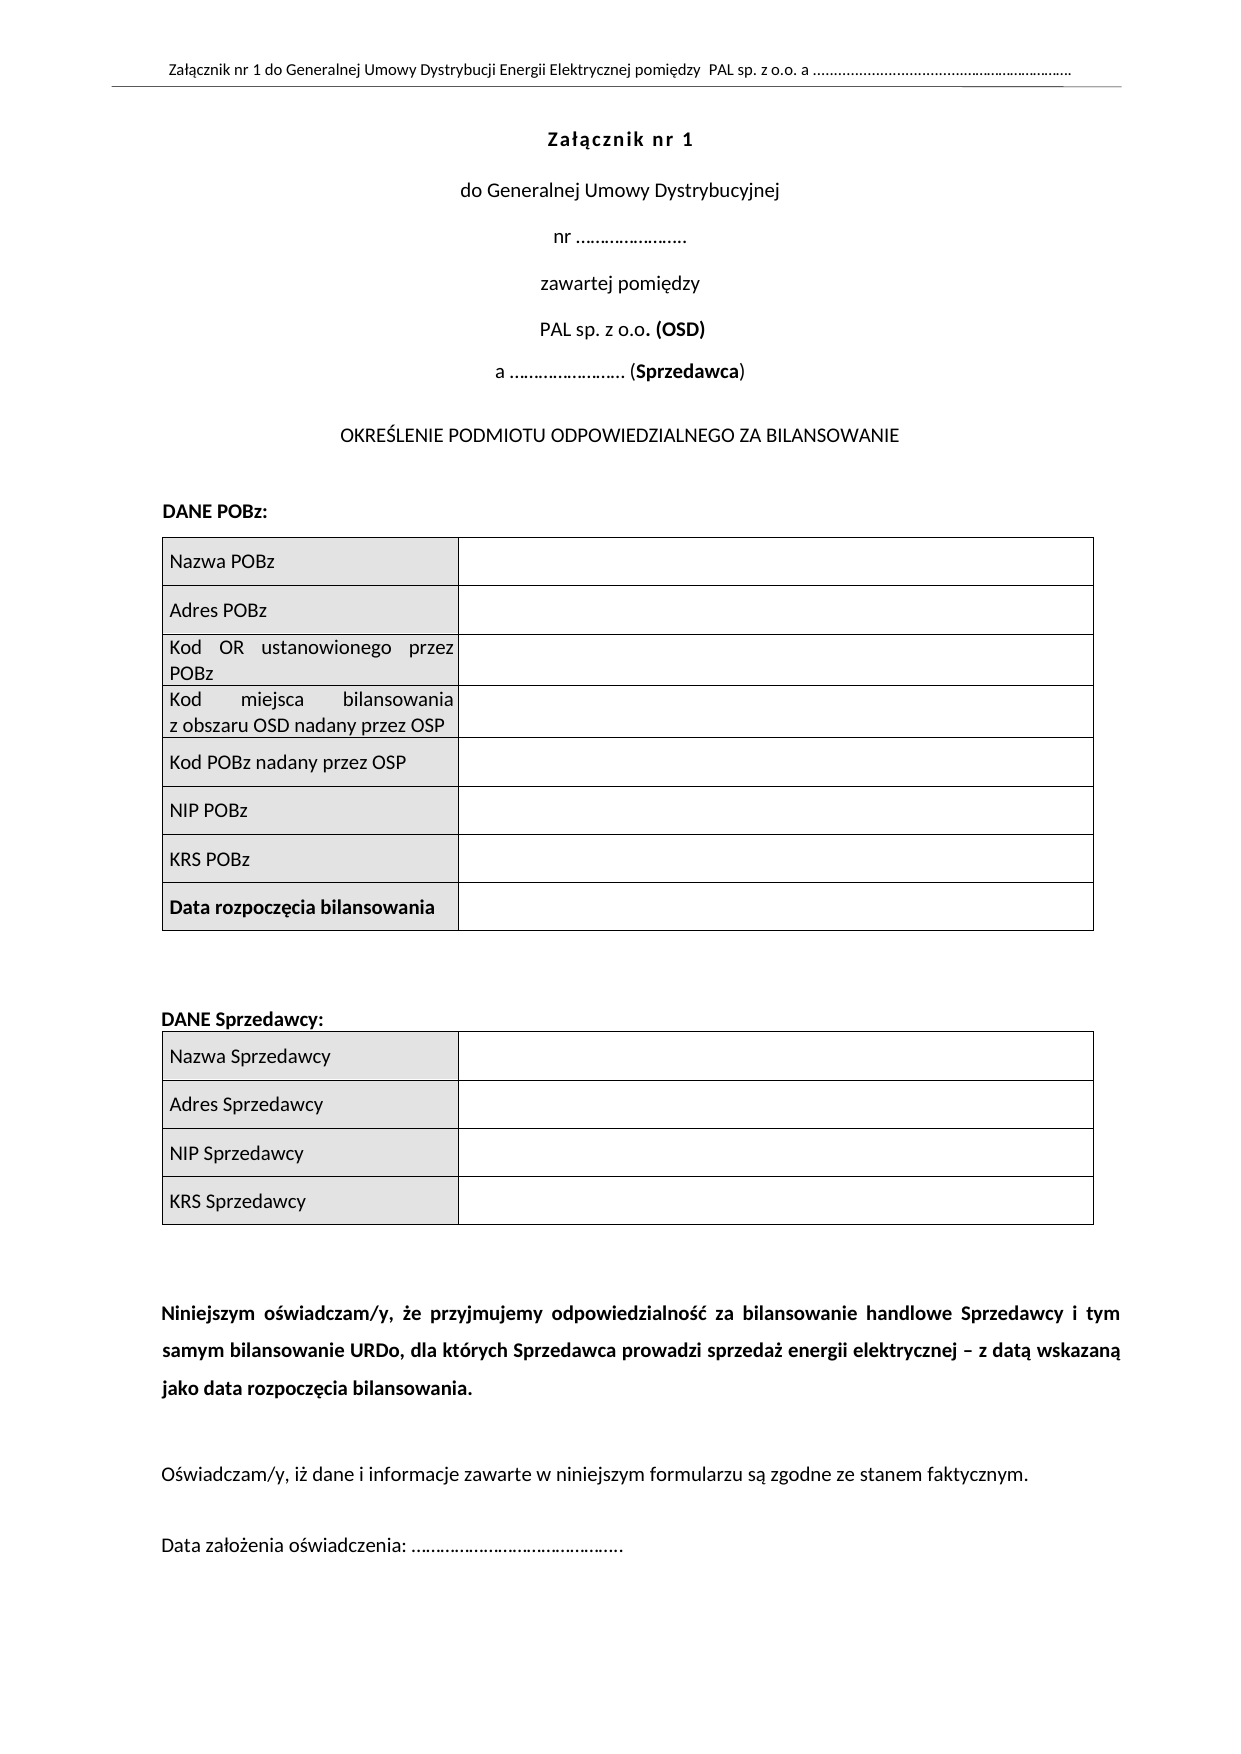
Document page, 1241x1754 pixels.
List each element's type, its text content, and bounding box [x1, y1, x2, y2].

table_header Nazwa POBz [163, 538, 458, 585]
table_cell Data rozpoczęcia bilansowania [163, 883, 458, 930]
table_cell [459, 1129, 1093, 1176]
table_cell KRS POBz [163, 835, 458, 882]
table_cell [459, 835, 1093, 882]
table_cell [459, 787, 1093, 834]
table_cell KRS Sprzedawcy [163, 1177, 458, 1224]
table_cell [459, 635, 1093, 685]
table_cell [459, 586, 1093, 633]
table_cell NIP Sprzedawcy [163, 1129, 458, 1176]
table_cell [459, 686, 1093, 737]
text Oświadczam/y, iż dane i informacje zawarte w niniejszym formularzu są zgodne ze stanem faktycznym. [161, 1461, 1122, 1487]
text a …………………… (Sprzedawca) [118, 359, 1122, 384]
text OKREŚLENIE PODMIOTU ODPOWIEDZIALNEGO ZA BILANSOWANIE [118, 422, 1122, 447]
subtitle Załącznik nr 1 [118, 126, 1122, 152]
table_cell NIP POBz [163, 787, 458, 834]
table_header [459, 538, 1093, 585]
text Data założenia oświadczenia: …………………………………….. [161, 1532, 1122, 1557]
table_cell Kod miejsca bilansowania z obszaru OSD nadany przez OSP [163, 686, 458, 737]
table_header [459, 1032, 1093, 1079]
subtitle do Generalnej Umowy Dystrybucyjnej [118, 177, 1122, 202]
table_cell [459, 1081, 1093, 1128]
table_header Nazwa Sprzedawcy [163, 1032, 458, 1079]
table_cell Kod POBz nadany przez OSP [163, 738, 458, 786]
text Niniejszym oświadczam/y, że przyjmujemy odpowiedzialność za bilansowanie handlowe Sprzedawcy i tym samym bilansowanie URDo, dla których Sprzedawca prowadzi sprzedaż energii elektrycznej – z datą wskazaną jako data rozpoczęcia bilansowania. [161, 1300, 1122, 1401]
table_cell Adres Sprzedawcy [163, 1081, 458, 1128]
text DANE Sprzedawcy: [161, 1006, 1122, 1031]
table_cell [459, 738, 1093, 786]
subtitle PAL sp. z o.o. (OSD) [118, 316, 1122, 342]
subtitle zawartej pomiędzy [118, 270, 1122, 295]
subtitle nr ………………….. [118, 223, 1122, 249]
text DANE POBz: [162, 498, 1122, 523]
table_cell [459, 883, 1093, 930]
table_cell [459, 1177, 1093, 1224]
table_cell Adres POBz [163, 586, 458, 633]
table_cell Kod OR ustanowionego przez POBz [163, 635, 458, 685]
